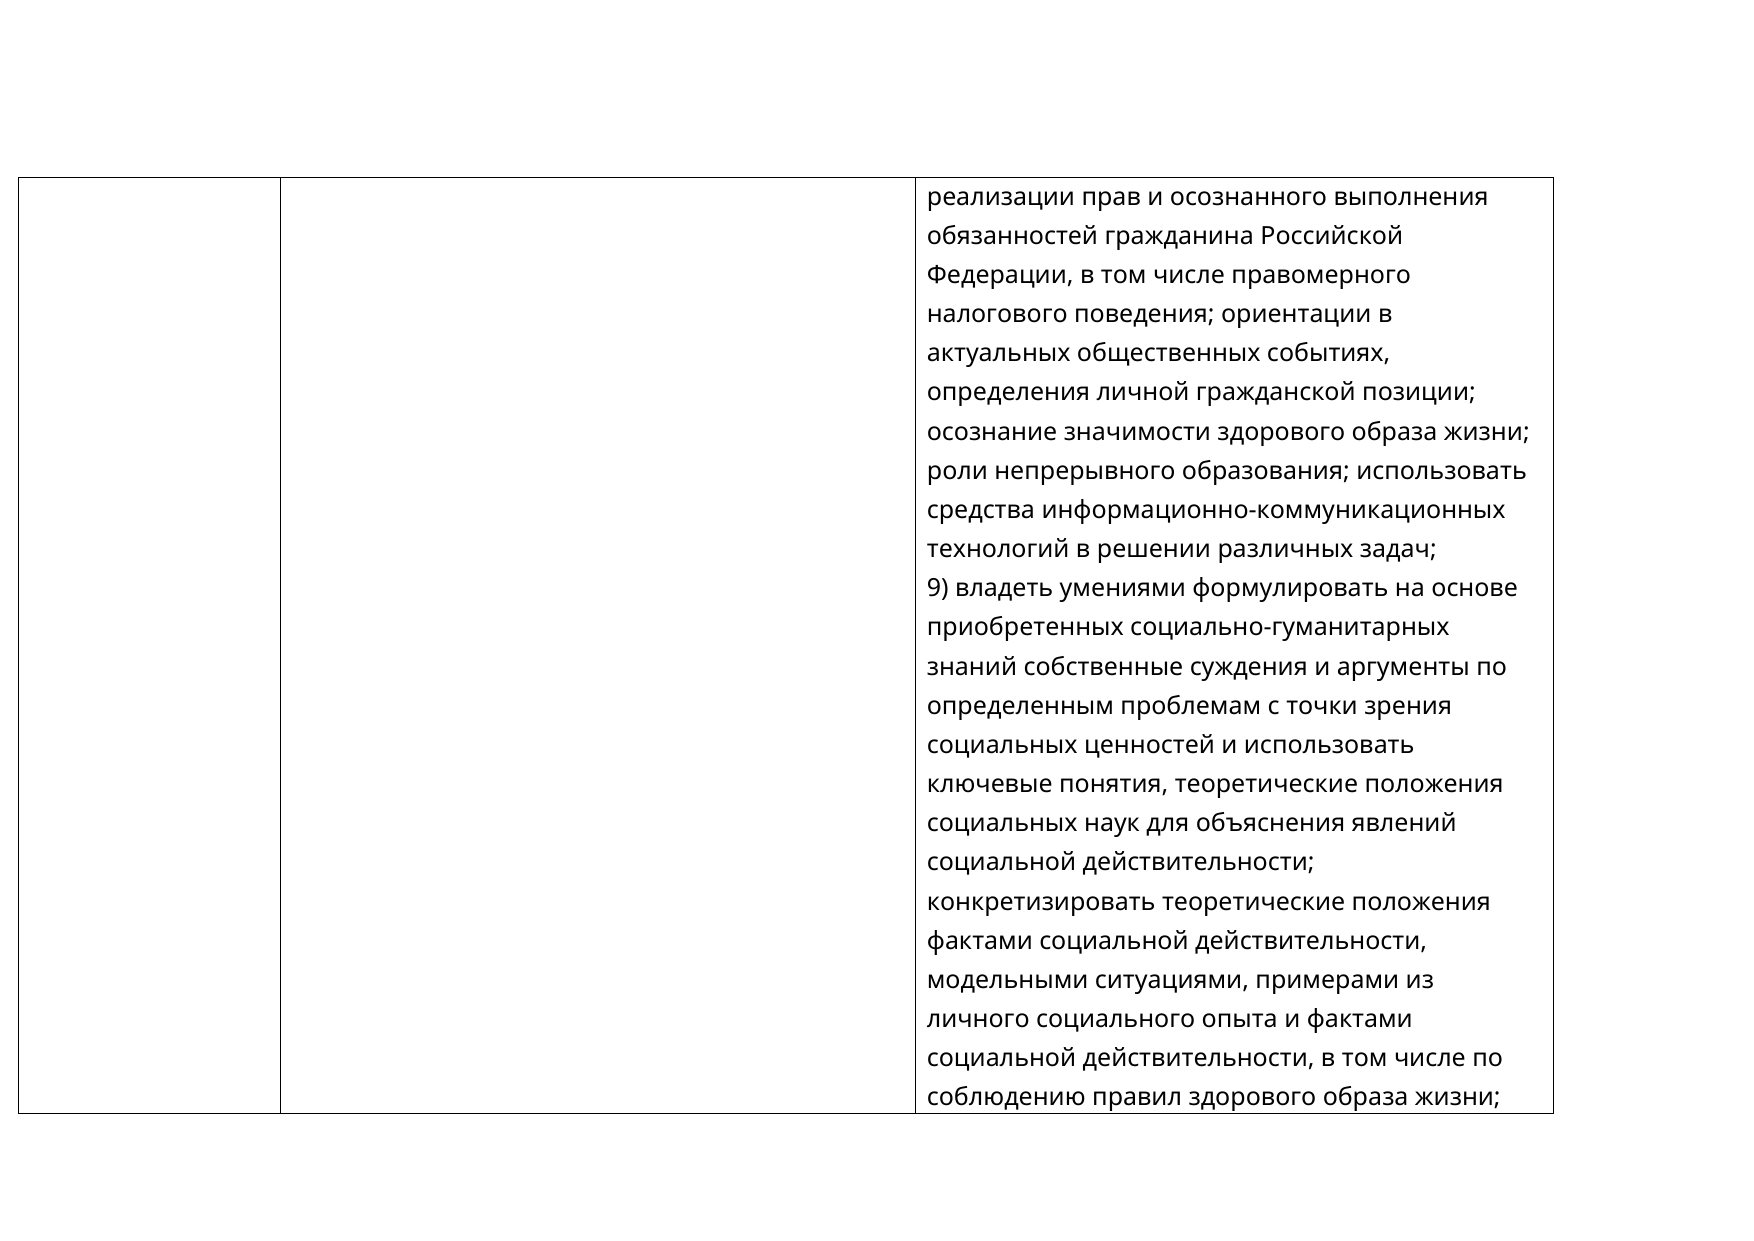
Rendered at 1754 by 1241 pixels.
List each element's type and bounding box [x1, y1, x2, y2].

table_cell [281, 178, 915, 1113]
table_cell [916, 178, 1553, 1113]
table_cell [19, 178, 280, 1113]
